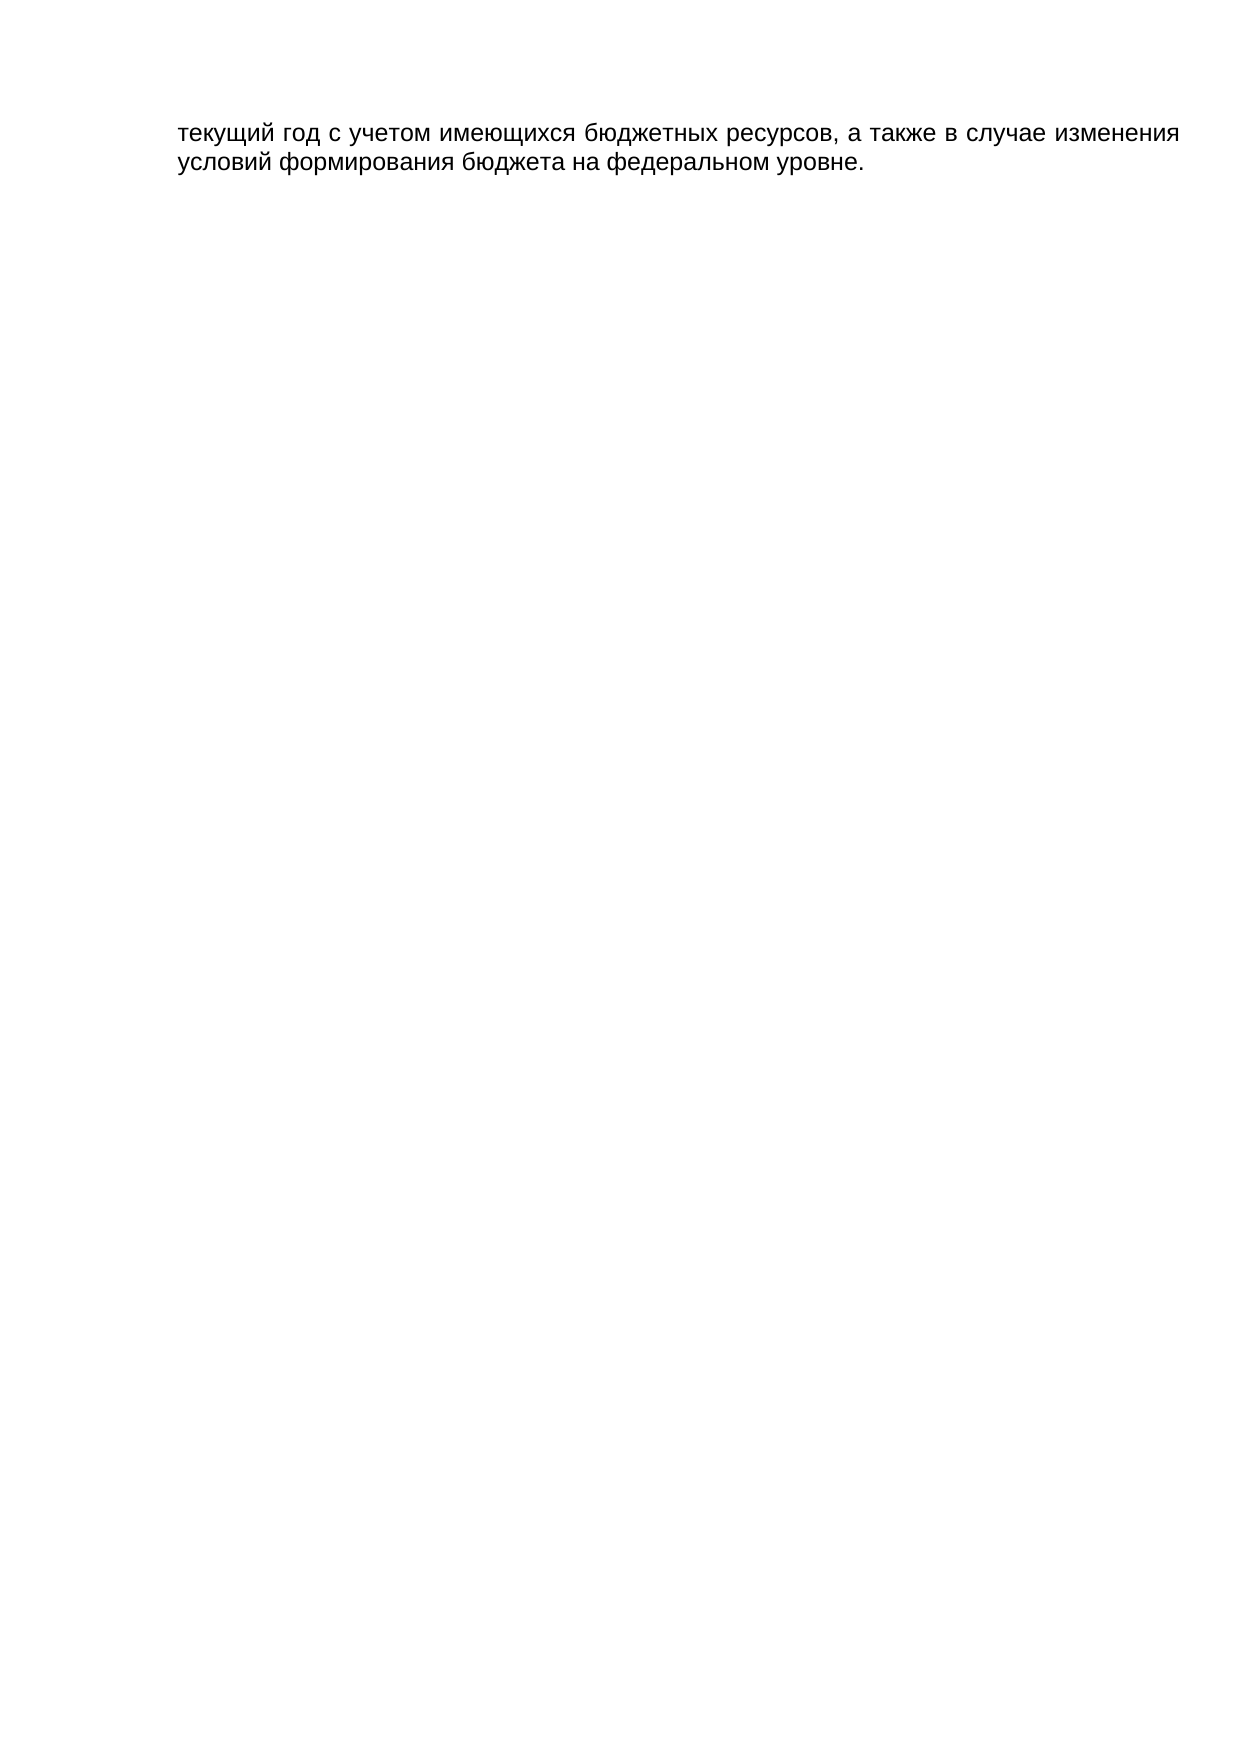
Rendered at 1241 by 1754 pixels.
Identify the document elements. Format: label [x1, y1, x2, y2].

text [177, 118, 1181, 176]
